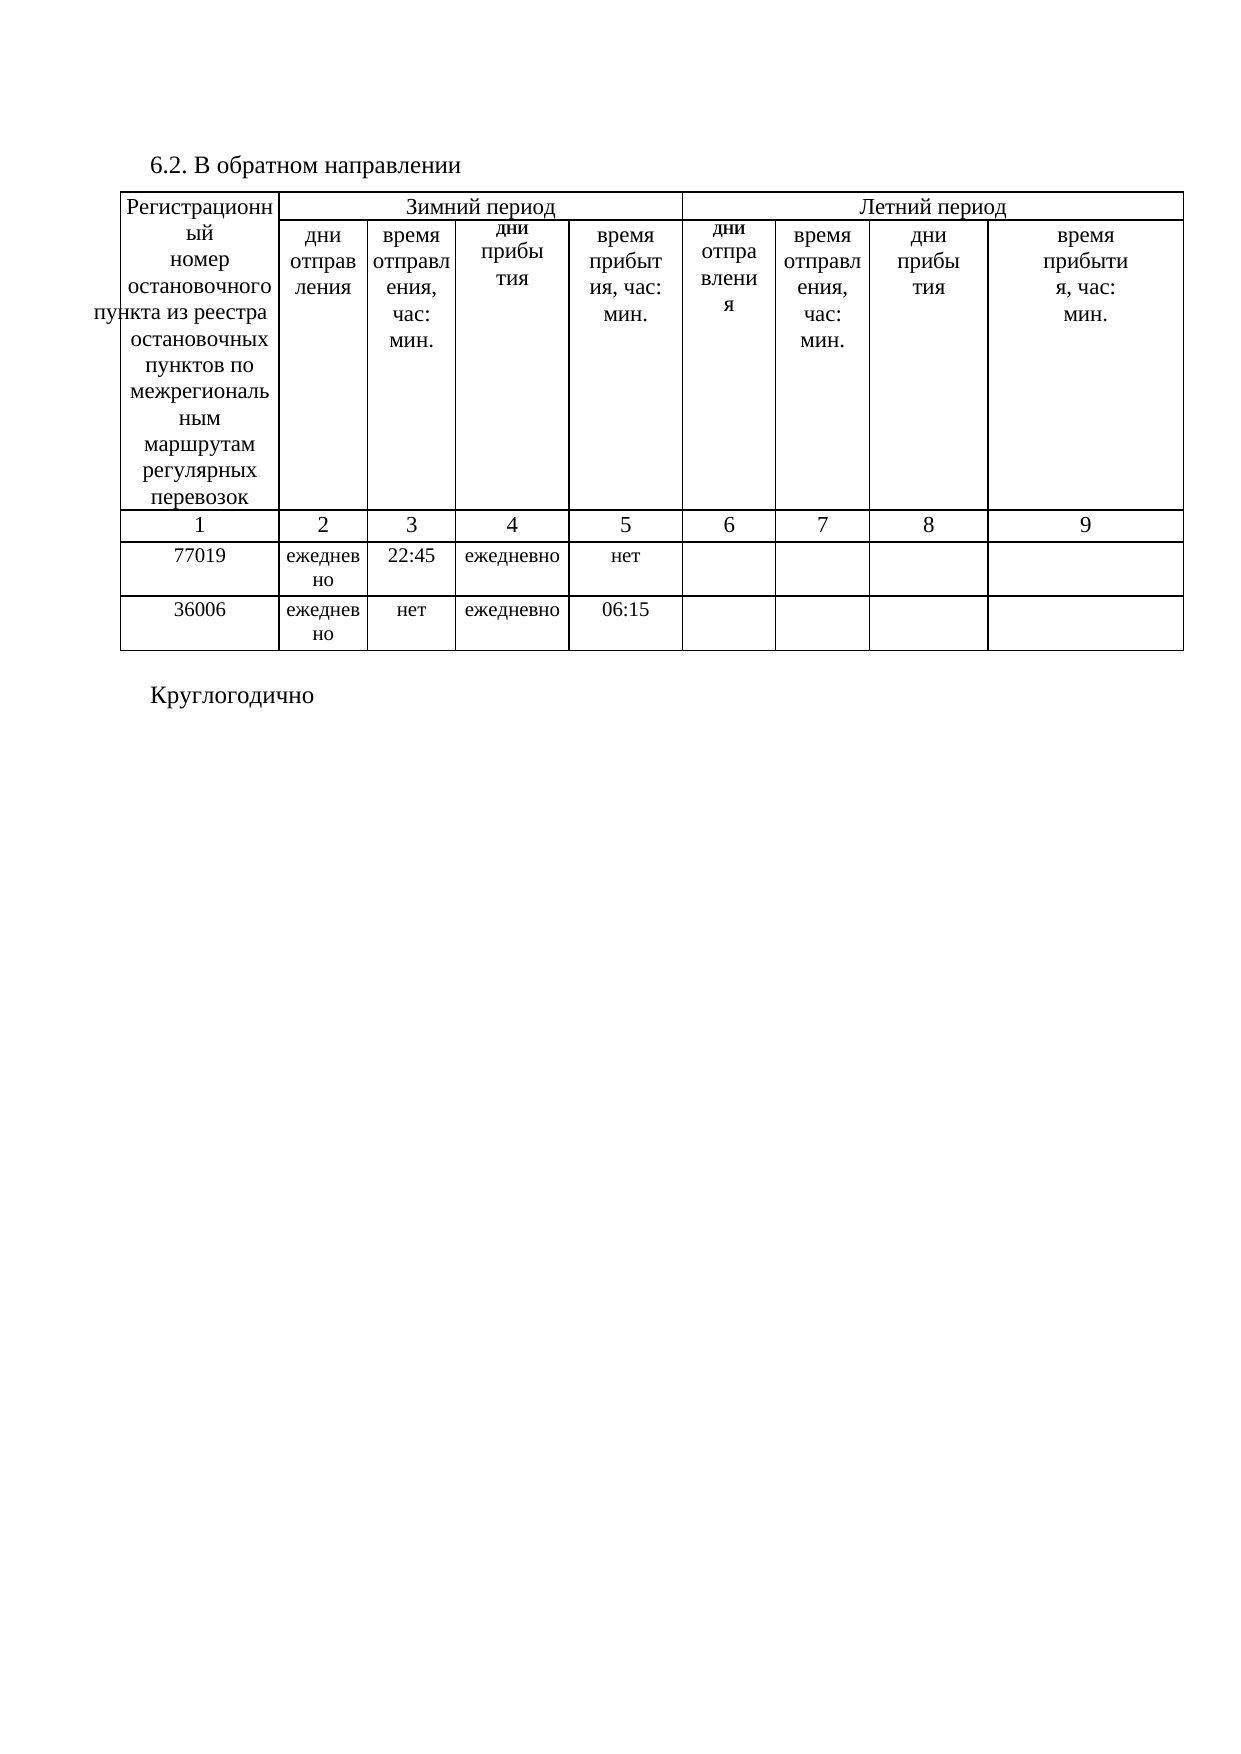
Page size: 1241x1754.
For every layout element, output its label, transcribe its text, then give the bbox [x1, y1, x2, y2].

table_cell [683, 543, 775, 595]
table_cell 5 [570, 511, 682, 541]
table_cell нет [570, 543, 682, 595]
table_cell ДНИ отпра влени я [683, 221, 775, 509]
text Круглогодично [150, 680, 1090, 709]
table_cell [989, 597, 1183, 650]
table_cell 77019 [121, 543, 278, 595]
table_cell ежедневно [280, 597, 367, 650]
text 6.2. В обратном направлении [150, 150, 1090, 179]
table_cell [870, 543, 987, 595]
table_cell ежедневно [456, 543, 568, 595]
table_cell 1 [121, 511, 278, 541]
table_cell дни прибы тия [870, 221, 987, 509]
table_cell 36006 [121, 597, 278, 650]
table_cell [776, 543, 869, 595]
table_cell время отправл ения, час: мин. [368, 221, 455, 509]
table_cell 3 [368, 511, 455, 541]
table_cell время прибыт ия, час: мин. [570, 221, 682, 509]
table_header Зимний период [280, 193, 682, 219]
table_cell ДНИ прибы тия [456, 221, 568, 509]
table_cell 8 [870, 511, 987, 541]
table_cell [870, 597, 987, 650]
table_cell время прибыти я, час: мин. [989, 221, 1183, 509]
table_cell дни отправ ления [280, 221, 367, 509]
table_cell нет [368, 597, 455, 650]
table_cell 22:45 [368, 543, 455, 595]
table_cell 2 [280, 511, 367, 541]
table_header Регистрационный номер остановочного пункта из реестра остановочных пунктов по межрегиональным маршрутам регулярных перевозок [121, 193, 278, 509]
table_cell 6 [683, 511, 775, 541]
table_cell [776, 597, 869, 650]
table_cell 4 [456, 511, 568, 541]
table_cell ежедневно [456, 597, 568, 650]
table_cell время отправл ения, час: мин. [776, 221, 869, 509]
table_cell [989, 543, 1183, 595]
table_header Летний период [683, 193, 1183, 219]
table_cell ежедневно [280, 543, 367, 595]
table_cell 7 [776, 511, 869, 541]
table_cell 9 [989, 511, 1183, 541]
table_cell [683, 597, 775, 650]
table_cell 06:15 [570, 597, 682, 650]
